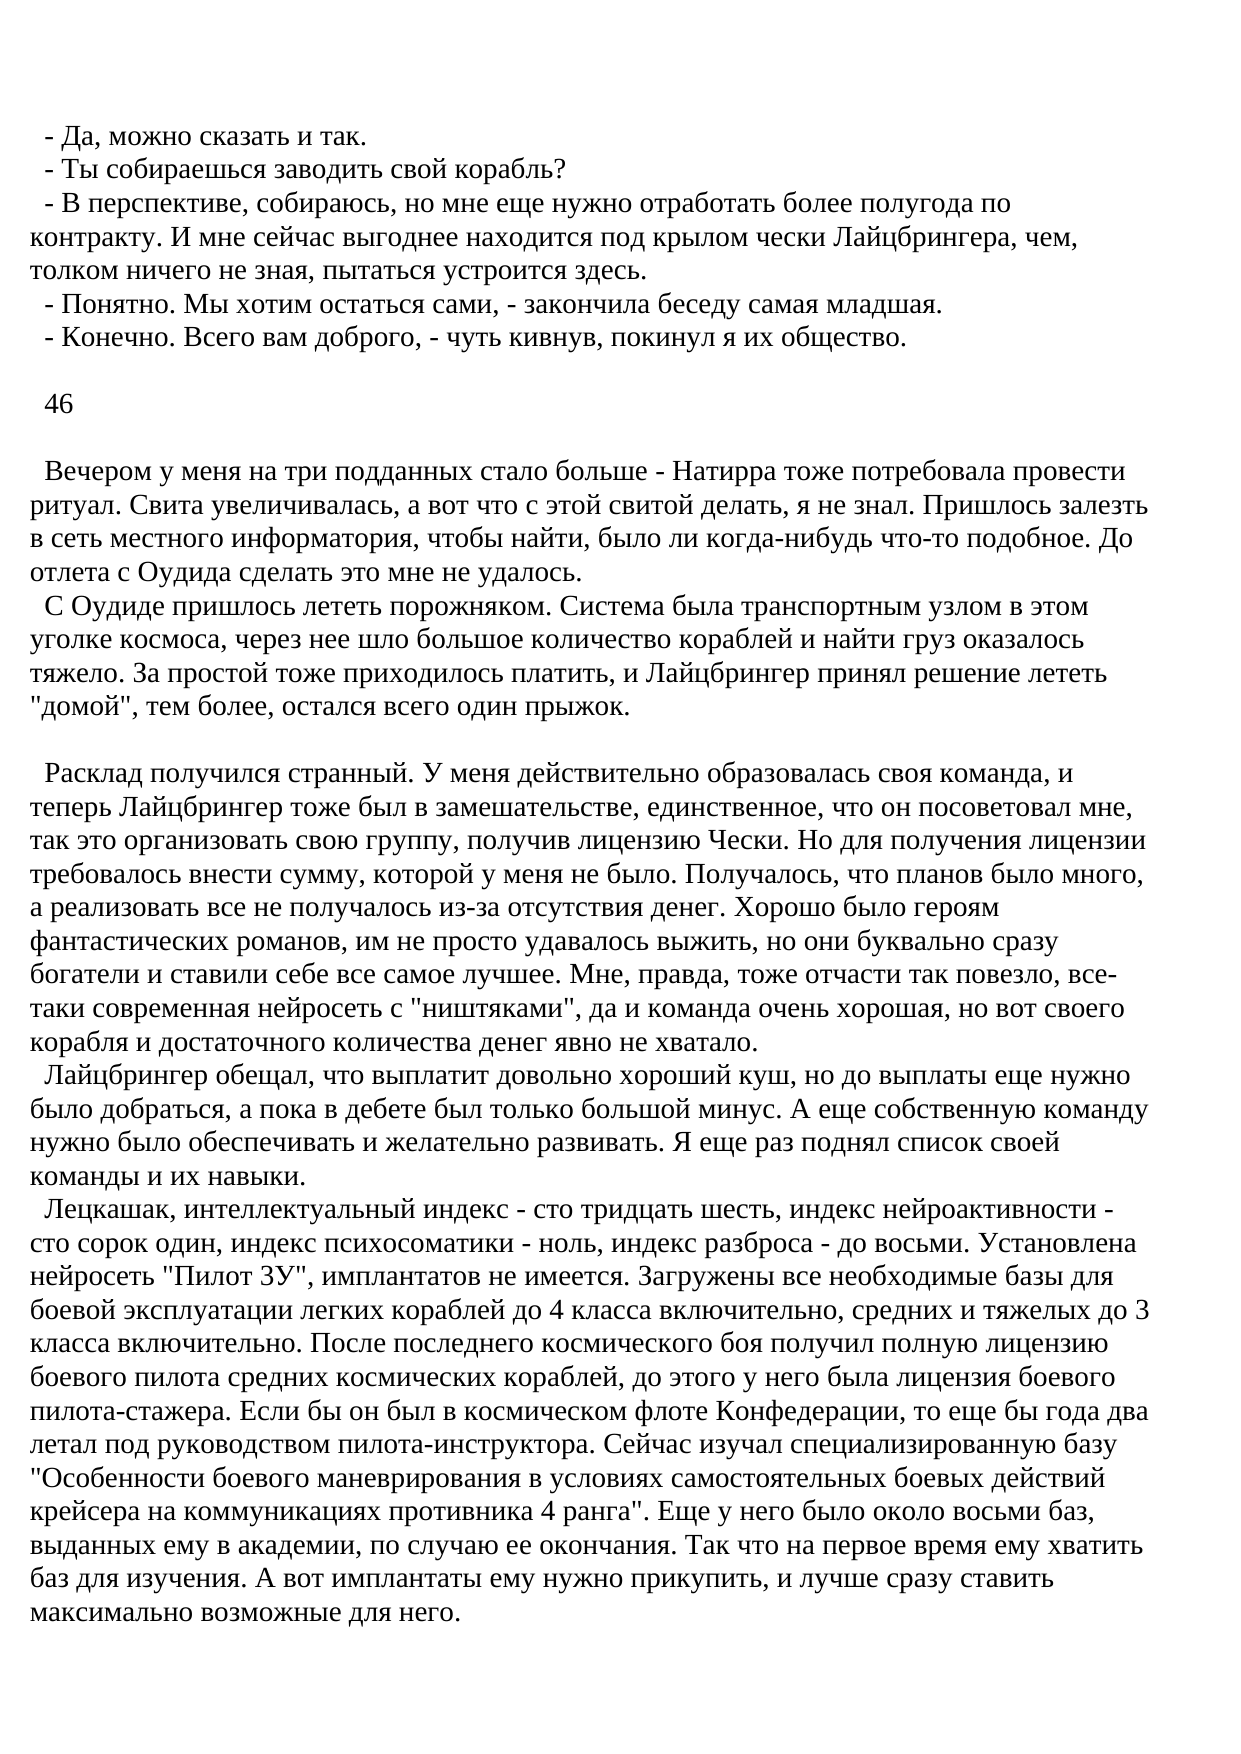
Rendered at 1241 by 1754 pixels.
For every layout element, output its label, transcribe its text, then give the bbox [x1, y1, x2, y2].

text Вечером у меня на три подданных стало больше - Натирра тоже потребовала провести ритуал. Свита увеличивалась, а вот что с этой свитой делать, я не знал. Пришлось залезть в сеть местного информатория, чтобы найти, было ли когда-нибудь что-то подобное. До отлета с Оудида сделать это мне не удалось. [29, 453, 1152, 588]
text - Конечно. Всего вам доброго, - чуть кивнув, покинул я их общество. [29, 319, 1152, 353]
text - В перспективе, собираюсь, но мне еще нужно отработать более полугода по контракту. И мне сейчас выгоднее находится под крылом чески Лайцбрингера, чем, толком ничего не зная, пытаться устроится здесь. [29, 185, 1152, 286]
text Лецкашак, интеллектуальный индекс - сто тридцать шесть, индекс нейроактивности - сто сорок один, индекс психосоматики - ноль, индекс разброса - до восьми. Установлена нейросеть "Пилот 3У", имплантатов не имеется. Загружены все необходимые базы для боевой эксплуатации легких кораблей до 4 класса включительно, средних и тяжелых до 3 класса включительно. После последнего космического боя получил полную лицензию боевого пилота средних космических кораблей, до этого у него была лицензия боевого пилота-стажера. Если бы он был в космическом флоте Конфедерации, то еще бы года два летал под руководством пилота-инструктора. Сейчас изучал специализированную базу "Особенности боевого маневрирования в условиях самостоятельных боевых действий крейсера на коммуникациях противника 4 ранга". Еще у него было около восьми баз, выданных ему в академии, по случаю ее окончания. Так что на первое время ему хватить баз для изучения. А вот имплантаты ему нужно прикупить, и лучше сразу ставить максимально возможные для него. [29, 1191, 1152, 1627]
text Лайцбрингер обещал, что выплатит довольно хороший куш, но до выплаты еще нужно было добраться, а пока в дебете был только большой минус. А еще собственную команду нужно было обеспечивать и желательно развивать. Я еще раз поднял список своей команды и их навыки. [29, 1057, 1152, 1191]
text - Понятно. Мы хотим остаться сами, - закончила беседу самая младшая. [29, 286, 1152, 319]
text - Ты собираешься заводить свой корабль? [29, 152, 1152, 185]
text С Оудиде пришлось лететь порожняком. Система была транспортным узлом в этом уголке космоса, через нее шло большое количество кораблей и найти груз оказалось тяжело. За простой тоже приходилось платить, и Лайцбрингер принял решение лететь "домой", тем более, остался всего один прыжок. [29, 588, 1152, 722]
text - Да, можно сказать и так. [29, 118, 1152, 152]
text 46 [29, 386, 1152, 420]
text Расклад получился странный. У меня действительно образовалась своя команда, и теперь Лайцбрингер тоже был в замешательстве, единственное, что он посоветовал мне, так это организовать свою группу, получив лицензию Чески. Но для получения лицензии требовалось внести сумму, которой у меня не было. Получалось, что планов было много, а реализовать все не получалось из-за отсутствия денег. Хорошо было героям фантастических романов, им не просто удавалось выжить, но они буквально сразу богатели и ставили себе все самое лучшее. Мне, правда, тоже отчасти так повезло, все-таки современная нейросеть с "ништяками", да и команда очень хорошая, но вот своего корабля и достаточного количества денег явно не хватало. [29, 755, 1152, 1057]
